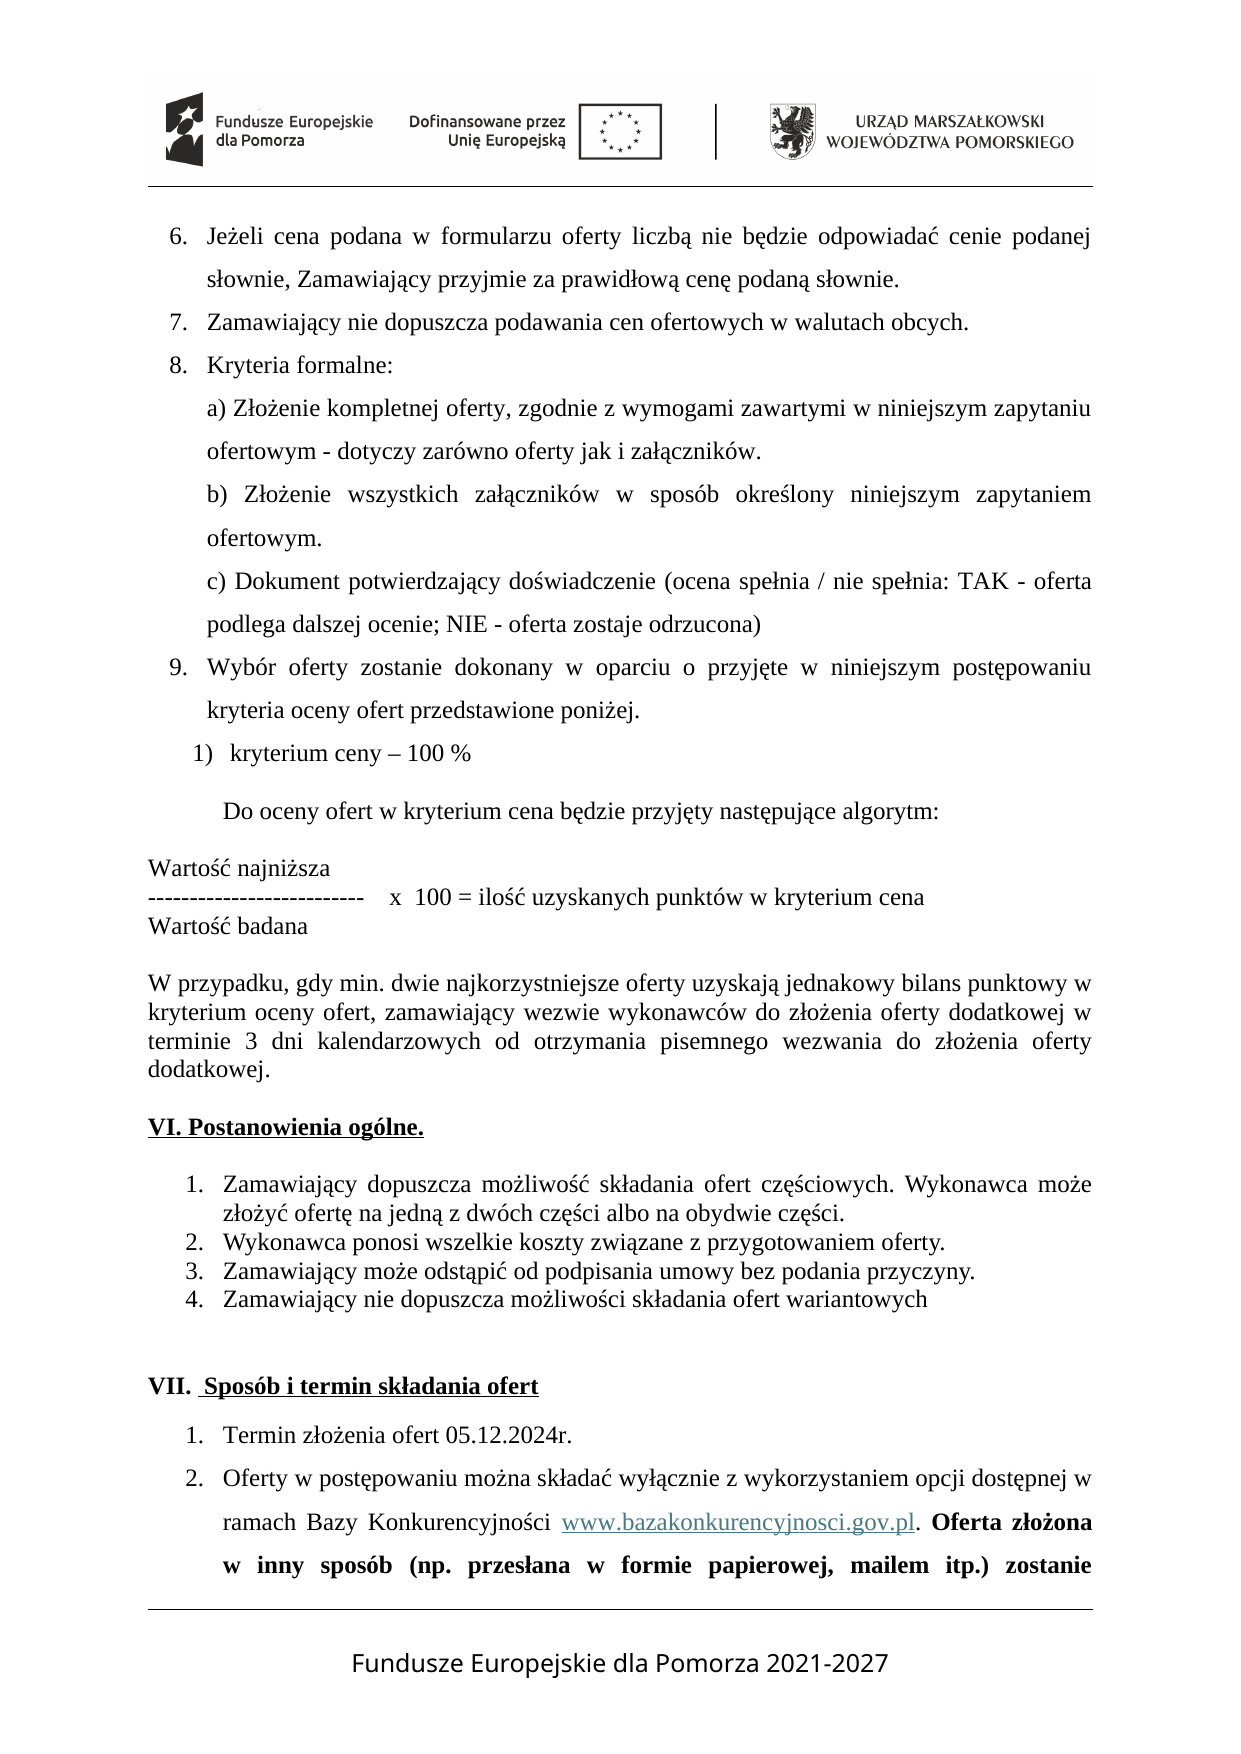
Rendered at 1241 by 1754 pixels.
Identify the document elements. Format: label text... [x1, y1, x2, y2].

list b) Złożenie wszystkich załączników w sposób określony niniejszym zapytaniem ofertowym. [207, 479, 1093, 551]
text -------------------------- x 100 = ilość uzyskanych punktów w kryterium cena [148, 882, 1093, 911]
list Termin złożenia ofert 05.12.2024r. [185, 1420, 1093, 1449]
list Wybór oferty zostanie dokonany w oparciu o przyjęte w niniejszym postępowaniu kryteria oceny ofert przedstawione poniżej. [169, 652, 1093, 724]
list Kryteria formalne: [169, 350, 1093, 379]
text W przypadku, gdy min. dwie najkorzystniejsze oferty uzyskają jednakowy bilans punktowy w kryterium oceny ofert, zamawiający wezwie wykonawców do złożenia oferty dodatkowej w terminie 3 dni kalendarzowych od otrzymania pisemnego wezwania do złożenia oferty dodatkowej. [148, 968, 1093, 1083]
text Wartość najniższa [148, 853, 1093, 882]
text VII. Sposób i termin składania ofert [148, 1371, 1093, 1399]
list Jeżeli cena podana w formularzu oferty liczbą nie będzie odpowiadać cenie podanej słownie, Zamawiający przyjmie za prawidłową cenę podaną słownie. [169, 221, 1093, 293]
list Zamawiający nie dopuszcza podawania cen ofertowych w walutach obcych. [169, 307, 1093, 336]
list a) Złożenie kompletnej oferty, zgodnie z wymogami zawartymi w niniejszym zapytaniu ofertowym - dotyczy zarówno oferty jak i załączników. [207, 393, 1093, 465]
list Zamawiający może odstąpić od podpisania umowy bez podania przyczyny. [185, 1256, 1093, 1284]
list Wykonawca ponosi wszelkie koszty związane z przygotowaniem oferty. [185, 1227, 1093, 1256]
picture [147, 73, 1092, 184]
text VI. Postanowienia ogólne. [148, 1112, 1093, 1141]
list c) Dokument potwierdzający doświadczenie (ocena spełnia / nie spełnia: TAK - oferta podlega dalszej ocenie; NIE - oferta zostaje odrzucona) [207, 566, 1093, 638]
list Zamawiający nie dopuszcza możliwości składania ofert wariantowych [185, 1284, 1093, 1313]
list Zamawiający dopuszcza możliwość składania ofert częściowych. Wykonawca może złożyć ofertę na jedną z dwóch części albo na obydwie części. [185, 1169, 1093, 1227]
text Do oceny ofert w kryterium cena będzie przyjęty następujące algorytm: [223, 796, 1093, 824]
text Wartość badana [148, 911, 1093, 939]
list kryterium ceny – 100 % [192, 738, 1093, 767]
